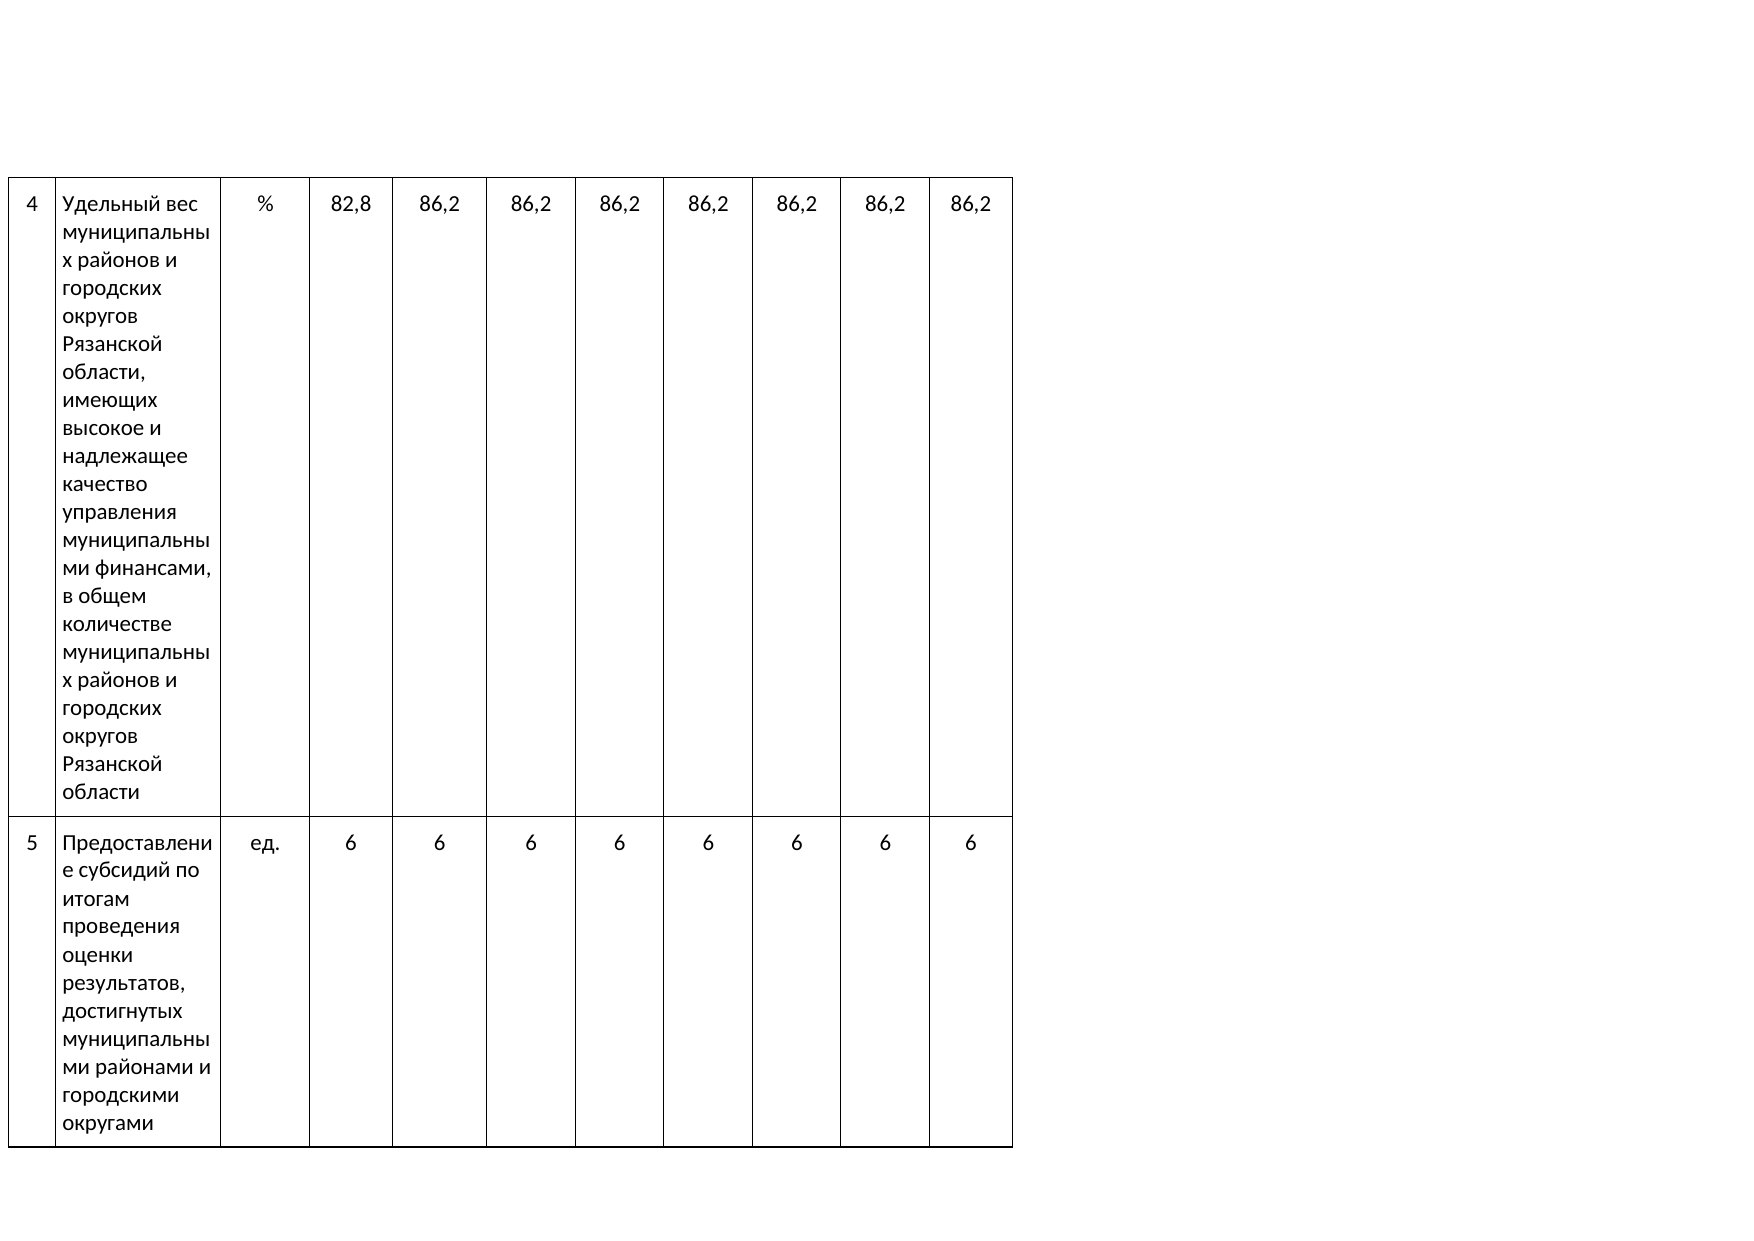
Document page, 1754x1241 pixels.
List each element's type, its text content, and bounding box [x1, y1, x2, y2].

table_cell 6 [310, 817, 392, 1146]
table_cell 86,2 [753, 178, 840, 816]
table_cell % [221, 178, 309, 816]
table_cell 86,2 [664, 178, 752, 816]
table_cell 86,2 [487, 178, 575, 816]
table_cell Удельный вес муниципальных районов и городских округов Рязанской области, имеющих высокое и надлежащее качество управления муниципальными финансами, в общем количестве муниципальных районов и городских округов Рязанской области [56, 178, 220, 816]
table_cell 4 [9, 178, 55, 816]
table_cell ед. [221, 817, 309, 1146]
table_cell 6 [841, 817, 929, 1146]
table_cell 6 [576, 817, 663, 1146]
table_cell 86,2 [393, 178, 486, 816]
table_cell 6 [753, 817, 840, 1146]
table_cell 6 [487, 817, 575, 1146]
table_cell 6 [930, 817, 1012, 1146]
table_cell 86,2 [841, 178, 929, 816]
table_cell 6 [393, 817, 486, 1146]
table_cell 6 [664, 817, 752, 1146]
table_cell 82,8 [310, 178, 392, 816]
table_cell 86,2 [576, 178, 663, 816]
table_cell 5 [9, 817, 55, 1146]
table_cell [56, 817, 220, 1146]
table_cell 86,2 [930, 178, 1012, 816]
